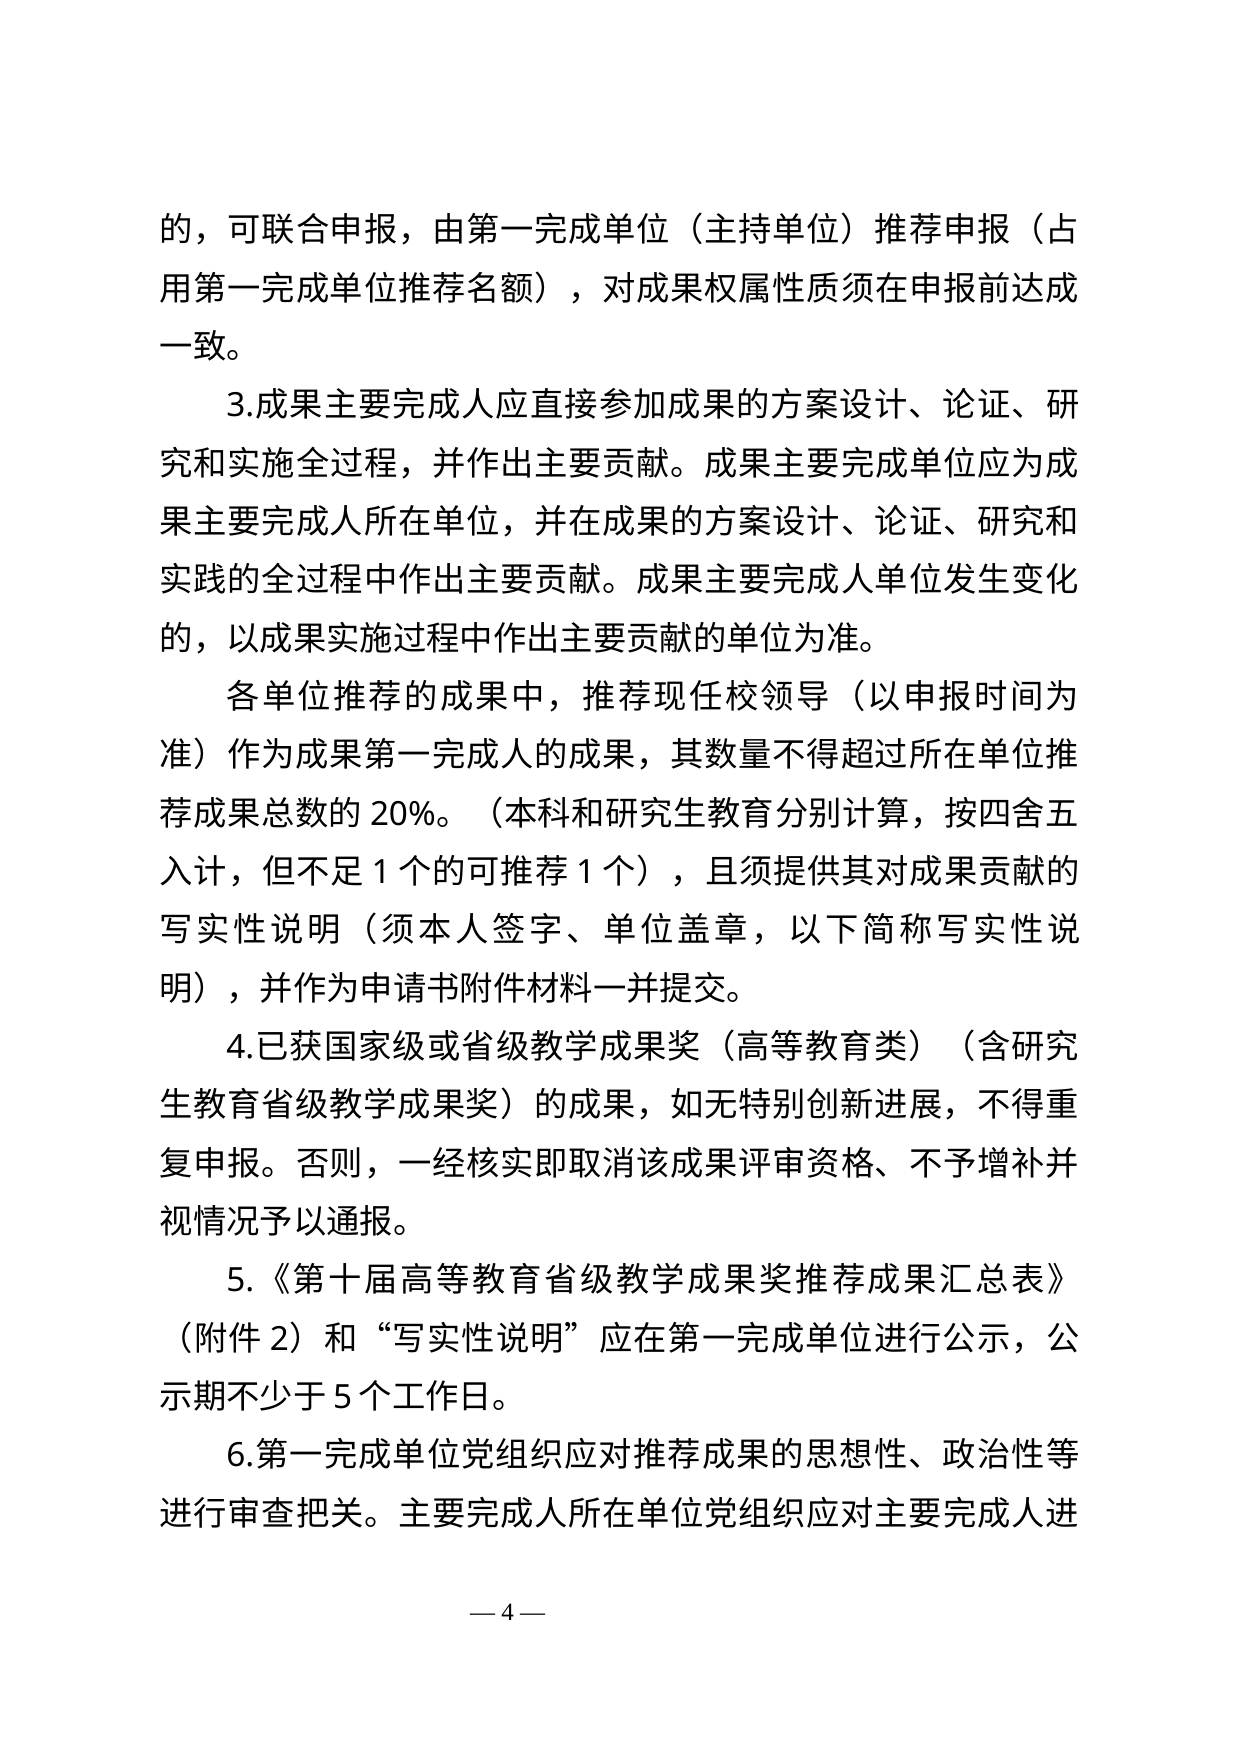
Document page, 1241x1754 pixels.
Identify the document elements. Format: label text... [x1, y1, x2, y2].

text 3.成果主要完成人应直接参加成果的方案设计、论证、研究和实施全过程，并作出主要贡献。成果主要完成单位应为成果主要完成人所在单位，并在成果的方案设计、论证、研究和实践的全过程中作出主要贡献。成果主要完成人单位发生变化的，以成果实施过程中作出主要贡献的单位为准。 [159, 370, 1081, 662]
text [159, 1420, 1081, 1537]
text 5.《第十届高等教育省级教学成果奖推荐成果汇总表》（附件2）和“写实性说明”应在第一完成单位进行公示，公示期不少于5个工作日。 [159, 1245, 1081, 1420]
text 各单位推荐的成果中，推荐现任校领导（以申报时间为准）作为成果第一完成人的成果，其数量不得超过所在单位推荐成果总数的20%。（本科和研究生教育分别计算，按四舍五入计，但不足1个的可推荐1个），且须提供其对成果贡献的写实性说明（须本人签字、单位盖章，以下简称写实性说明），并作为申请书附件材料一并提交。 [159, 662, 1081, 1012]
text 4.已获国家级或省级教学成果奖（高等教育类）（含研究生教育省级教学成果奖）的成果，如无特别创新进展，不得重复申报。否则，一经核实即取消该成果评审资格、不予增补并视情况予以通报。 [159, 1012, 1081, 1245]
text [159, 195, 1081, 370]
